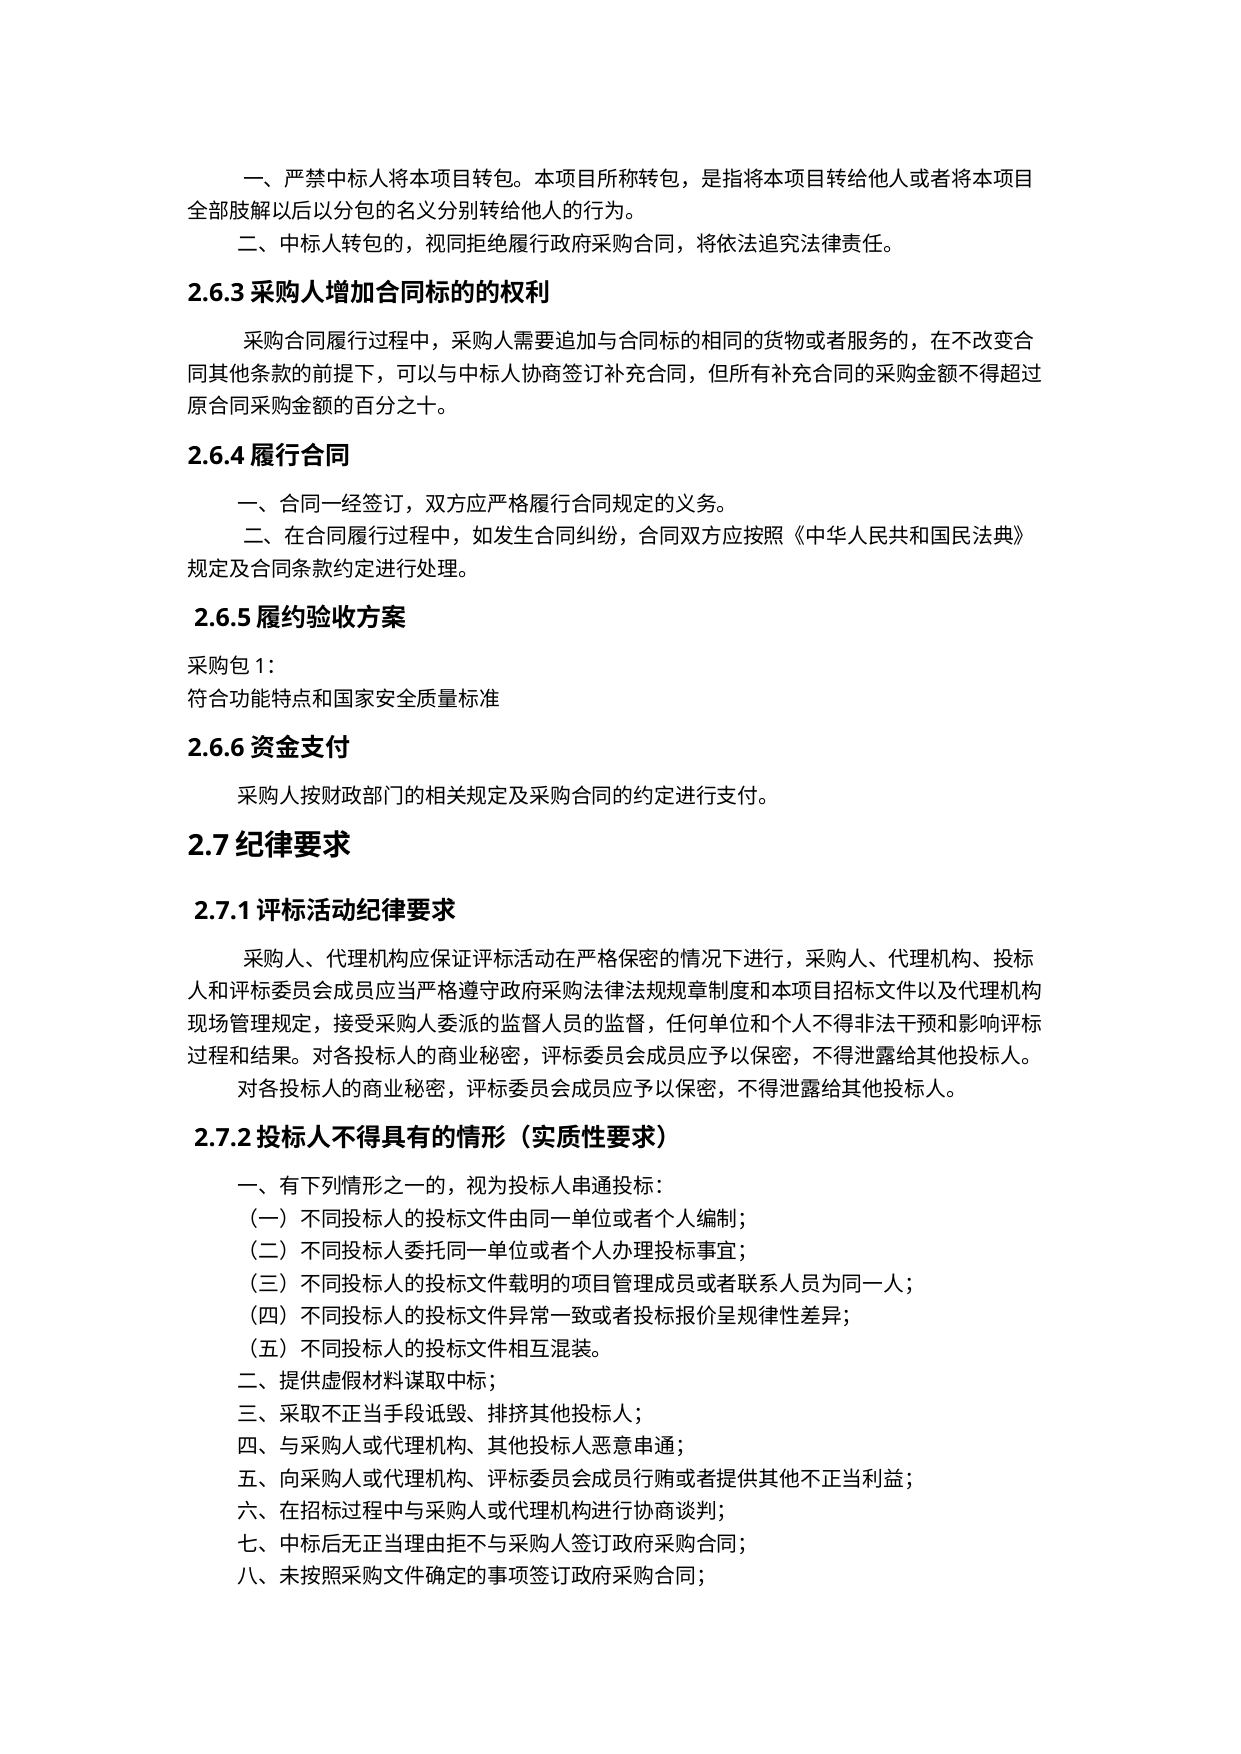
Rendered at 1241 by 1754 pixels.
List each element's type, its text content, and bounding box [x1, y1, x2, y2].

text 采购人、代理机构应保证评标活动在严格保密的情况下进行，采购人、代理机构、投标人和评标委员会成员应当严格遵守政府采购法律法规规章制度和本项目招标文件以及代理机构现场管理规定，接受采购人委派的监督人员的监督，任何单位和个人不得非法干预和影响评标过程和结果。对各投标人的商业秘密，评标委员会成员应予以保密，不得泄露给其他投标人。 [187, 942, 1053, 1072]
text 2.6.6资金支付 [187, 714, 1053, 779]
text （五）不同投标人的投标文件相互混装。 [187, 1332, 1053, 1364]
text 二、中标人转包的，视同拒绝履行政府采购合同，将依法追究法律责任。 [187, 227, 1053, 259]
text 对各投标人的商业秘密，评标委员会成员应予以保密，不得泄露给其他投标人。 [187, 1072, 1053, 1104]
text 2.6.4履行合同 [187, 422, 1053, 487]
text 2.7.1评标活动纪律要求 [187, 877, 1053, 942]
text 采购包1： [187, 649, 1053, 682]
text 2.7.2投标人不得具有的情形（实质性要求） [187, 1104, 1053, 1169]
text 采购人按财政部门的相关规定及采购合同的约定进行支付。 [187, 779, 1053, 812]
text 符合功能特点和国家安全质量标准 [187, 682, 1053, 714]
text 2.6.5履约验收方案 [187, 584, 1053, 649]
text 一、合同一经签订，双方应严格履行合同规定的义务。 [187, 487, 1053, 519]
text （一）不同投标人的投标文件由同一单位或者个人编制； [187, 1202, 1053, 1234]
text 一、严禁中标人将本项目转包。本项目所称转包，是指将本项目转给他人或者将本项目全部肢解以后以分包的名义分别转给他人的行为。 [187, 162, 1053, 227]
text 二、提供虚假材料谋取中标； [187, 1364, 1053, 1397]
text 一、有下列情形之一的，视为投标人串通投标： [187, 1169, 1053, 1202]
text 六、在招标过程中与采购人或代理机构进行协商谈判； [187, 1494, 1053, 1527]
text 三、采取不正当手段诋毁、排挤其他投标人； [187, 1397, 1053, 1429]
text 八、未按照采购文件确定的事项签订政府采购合同； [187, 1559, 1053, 1592]
text 采购合同履行过程中，采购人需要追加与合同标的相同的货物或者服务的，在不改变合同其他条款的前提下，可以与中标人协商签订补充合同，但所有补充合同的采购金额不得超过原合同采购金额的百分之十。 [187, 324, 1053, 422]
text （二）不同投标人委托同一单位或者个人办理投标事宜； [187, 1234, 1053, 1267]
text （四）不同投标人的投标文件异常一致或者投标报价呈规律性差异； [187, 1299, 1053, 1332]
text 2.7纪律要求 [187, 812, 1053, 877]
text 2.6.3采购人增加合同标的的权利 [187, 259, 1053, 324]
text 五、向采购人或代理机构、评标委员会成员行贿或者提供其他不正当利益； [187, 1462, 1053, 1494]
text 四、与采购人或代理机构、其他投标人恶意串通； [187, 1429, 1053, 1462]
text 二、在合同履行过程中，如发生合同纠纷，合同双方应按照《中华人民共和国民法典》规定及合同条款约定进行处理。 [187, 519, 1053, 584]
text 七、中标后无正当理由拒不与采购人签订政府采购合同； [187, 1527, 1053, 1559]
text （三）不同投标人的投标文件载明的项目管理成员或者联系人员为同一人； [187, 1267, 1053, 1299]
